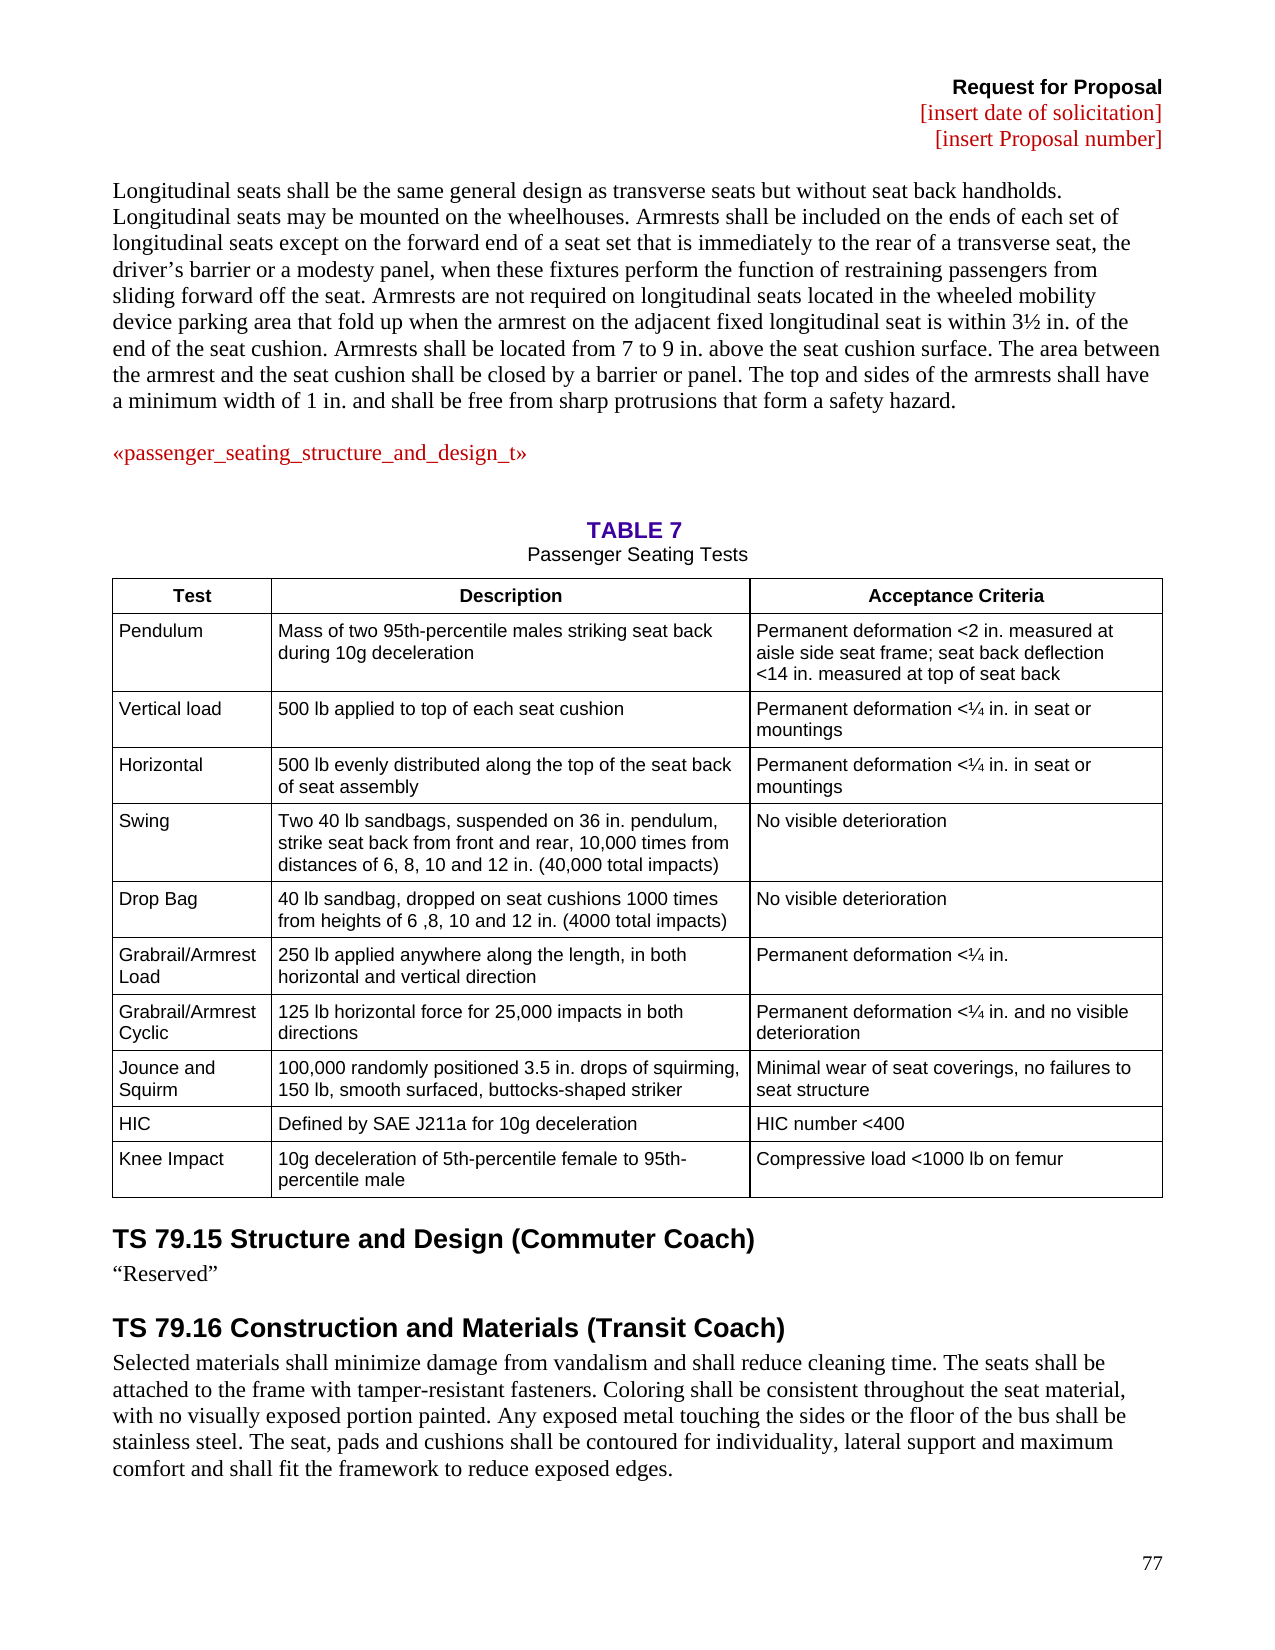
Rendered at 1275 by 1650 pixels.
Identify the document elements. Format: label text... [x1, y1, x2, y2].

table_cell 250 lb applied anywhere along the length, in both horizontal and vertical direction [272, 938, 749, 993]
table_cell 40 lb sandbag, dropped on seat cushions 1000 times from heights of 6 ,8, 10 and 12 in. (4000 total impacts) [272, 882, 749, 937]
table_cell Acceptance Criteria [751, 579, 1162, 613]
table_cell Test [113, 579, 271, 613]
table_cell Permanent deformation <¼ in. in seat or mountings [751, 748, 1162, 803]
table_cell Grabrail/Armrest Cyclic [113, 995, 271, 1050]
table_cell 500 lb applied to top of each seat cushion [272, 692, 749, 747]
table_cell Compressive load <1000 lb on femur [751, 1142, 1162, 1197]
table_cell Defined by SAE J211a for 10g deceleration [272, 1107, 749, 1141]
table_cell No visible deterioration [751, 882, 1162, 937]
table_cell Minimal wear of seat coverings, no failures to seat structure [751, 1051, 1162, 1106]
table_cell Permanent deformation <¼ in. [751, 938, 1162, 993]
table_cell Pendulum [113, 614, 271, 691]
text «passenger_seating_structure_and_design_t» [112, 439, 1162, 465]
subtitle Structure and Design (Commuter Coach) [112, 1223, 1162, 1254]
subtitle Construction and Materials (Transit Coach) [112, 1312, 1162, 1343]
table_cell Permanent deformation <¼ in. and no visible deterioration [751, 995, 1162, 1050]
table_cell Grabrail/Armrest Load [113, 938, 271, 993]
table_cell Swing [113, 804, 271, 881]
table_cell Vertical load [113, 692, 271, 747]
table_cell 125 lb horizontal force for 25,000 impacts in both directions [272, 995, 749, 1050]
table_cell Knee Impact [113, 1142, 271, 1197]
table_cell 500 lb evenly distributed along the top of the seat back of seat assembly [272, 748, 749, 803]
table_cell Permanent deformation <2 in. measured at aisle side seat frame; seat back deflection <14 in. measured at top of seat back [751, 614, 1162, 691]
table_cell Mass of two 95th-percentile males striking seat back during 10g deceleration [272, 614, 749, 691]
table_cell Horizontal [113, 748, 271, 803]
table_cell Jounce and Squirm [113, 1051, 271, 1106]
table_cell Permanent deformation <¼ in. in seat or mountings [751, 692, 1162, 747]
text “Reserved” [112, 1260, 1162, 1287]
table_cell HIC number <400 [751, 1107, 1162, 1141]
table_cell Drop Bag [113, 882, 271, 937]
table_cell Two 40 lb sandbags, suspended on 36 in. pendulum, strike seat back from front and rear, 10,000 times from distances of 6, 8, 10 and 12 in. (40,000 total impacts) [272, 804, 749, 881]
table_cell 10g deceleration of 5th-percentile female to 95th-percentile male [272, 1142, 749, 1197]
text Selected materials shall minimize damage from vandalism and shall reduce cleaning time. The seats shall be attached to the frame with tamper-resistant fasteners. Coloring shall be consistent throughout the seat material, with no visually exposed portion painted. Any exposed metal touching the sides or the floor of the bus shall be stainless steel. The seat, pads and cushions shall be contoured for individuality, lateral support and maximum comfort and shall fit the framework to reduce exposed edges. [112, 1349, 1162, 1481]
table_cell 100,000 randomly positioned 3.5 in. drops of squirming, 150 lb, smooth surfaced, buttocks-shaped striker [272, 1051, 749, 1106]
table_header Table 7 Passenger Seating Tests [113, 517, 1162, 578]
table_cell HIC [113, 1107, 271, 1141]
text Longitudinal seats shall be the same general design as transverse seats but without seat back handholds. Longitudinal seats may be mounted on the wheelhouses. Armrests shall be included on the ends of each set of longitudinal seats except on the forward end of a seat set that is immediately to the rear of a transverse seat, the driver’s barrier or a modesty panel, when these fixtures perform the function of restraining passengers from sliding forward off the seat. Armrests are not required on longitudinal seats located in the wheeled mobility device parking area that fold up when the armrest on the adjacent fixed longitudinal seat is within 3½ in. of the end of the seat cushion. Armrests shall be located from 7 to 9 in. above the seat cushion surface. The area between the armrest and the seat cushion shall be closed by a barrier or panel. The top and sides of the armrests shall have a minimum width of 1 in. and shall be free from sharp protrusions that form a safety hazard. [112, 177, 1162, 414]
table_cell No visible deterioration [751, 804, 1162, 881]
table_cell Description [272, 579, 749, 613]
